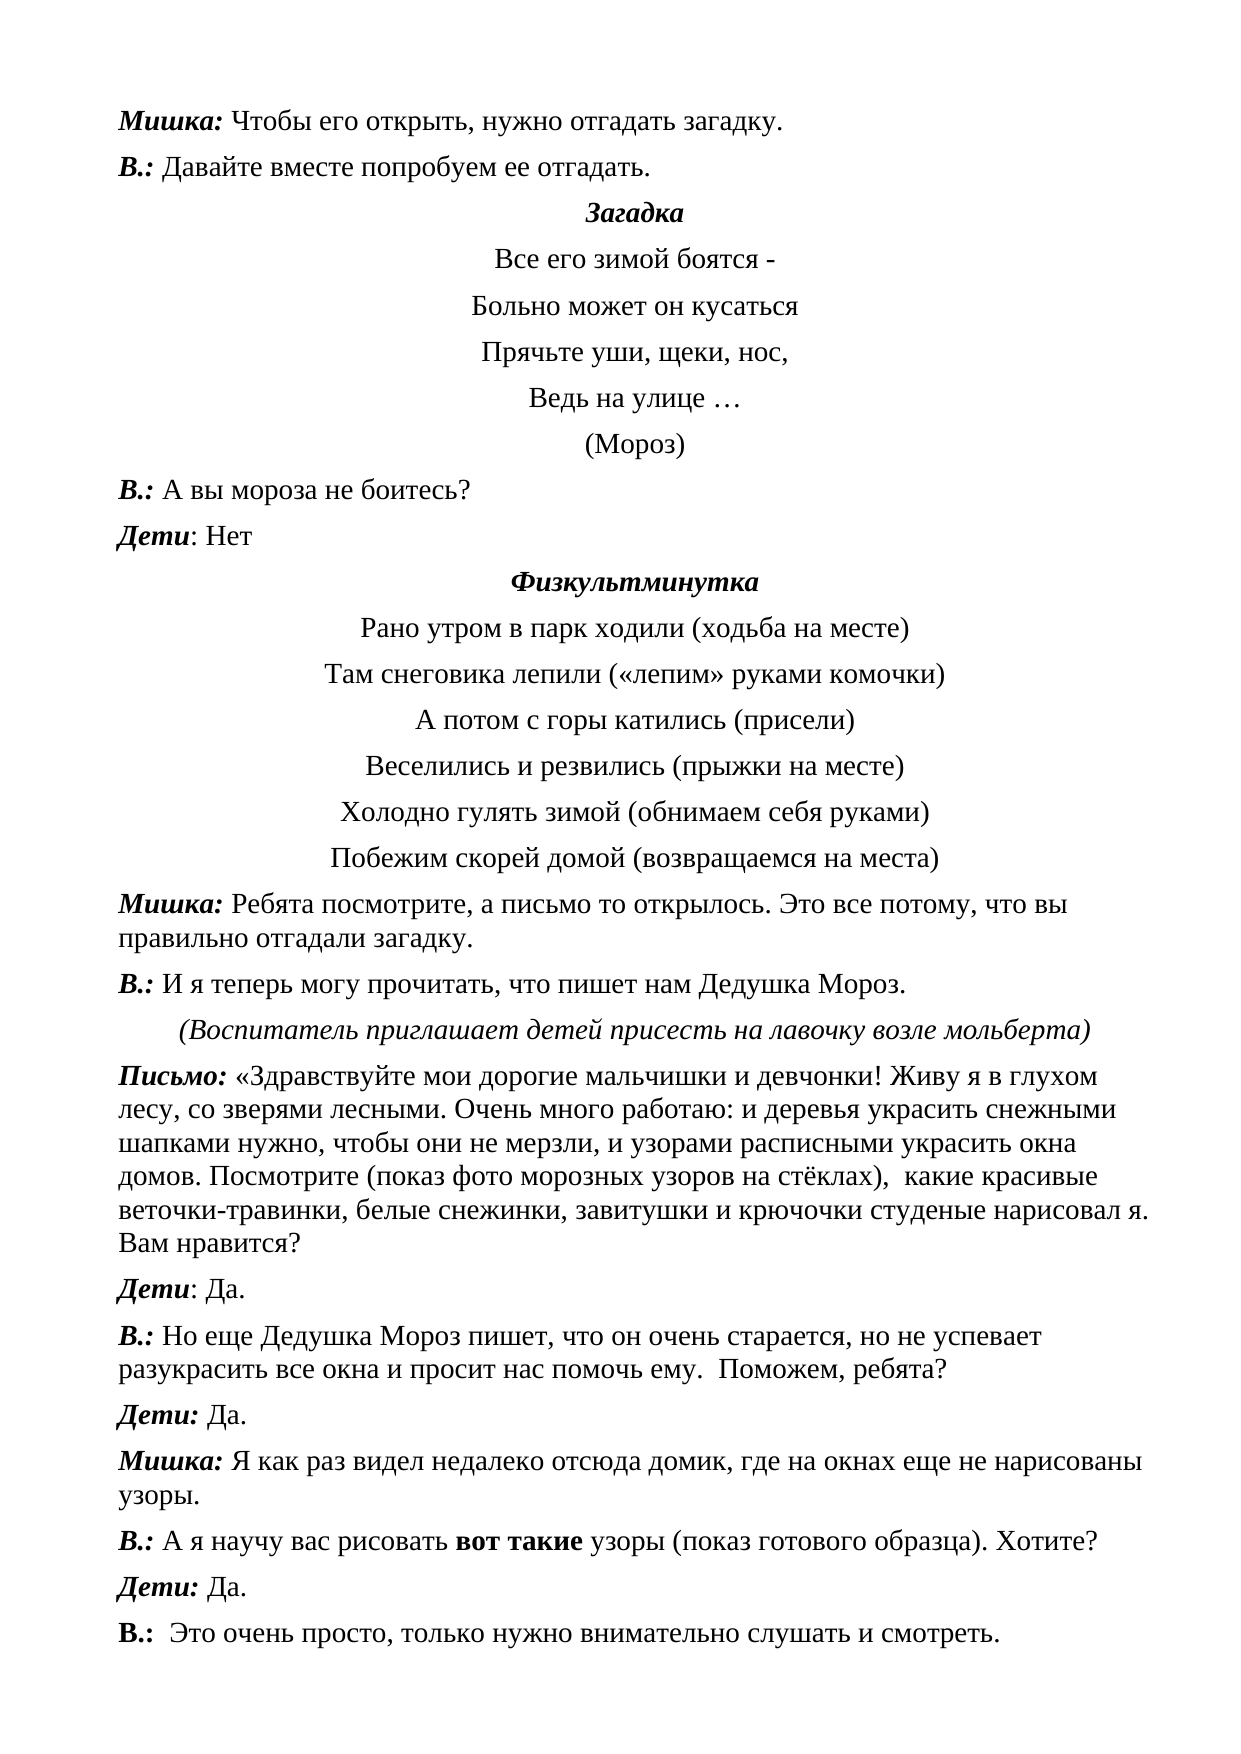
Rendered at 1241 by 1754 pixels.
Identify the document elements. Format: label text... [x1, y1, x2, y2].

text Больно может он кусаться [118, 288, 1152, 321]
text В.: Но еще Дедушка Мороз пишет, что он очень старается, но не успевает разукрасить все окна и просит нас помочь ему. Поможем, ребята? [118, 1318, 1152, 1385]
text Мишка: Чтобы его открыть, нужно отгадать загадку. [118, 103, 1152, 137]
text Дети: Да. [118, 1397, 1152, 1431]
text Дети: Да. [118, 1569, 1152, 1602]
text В.: И я теперь могу прочитать, что пишет нам Дедушка Мороз. [118, 966, 1152, 999]
text Там снеговика лепили («лепим» руками комочки) [118, 656, 1152, 689]
text Веселились и резвились (прыжки на месте) [118, 748, 1152, 782]
text Дети: Нет [118, 518, 1152, 551]
text Письмо: «Здравствуйте мои дорогие мальчишки и девчонки! Живу я в глухом лесу, со зверями лесными. Очень много работаю: и деревья украсить снежными шапками нужно, чтобы они не мерзли, и узорами расписными украсить окна домов. Посмотрите (показ фото морозных узоров на стёклах), какие красивые веточки-травинки, белые снежинки, завитушки и крючочки студеные нарисовал я. Вам нравится? [118, 1058, 1152, 1259]
text В.: Давайте вместе попробуем ее отгадать. [118, 149, 1152, 183]
text Побежим скорей домой (возвращаемся на места) [118, 840, 1152, 874]
text Ведь на улице … [118, 380, 1152, 413]
text Мишка: Ребята посмотрите, а письмо то открылось. Это все потому, что вы правильно отгадали загадку. [118, 886, 1152, 953]
text (Воспитатель приглашает детей присесть на лавочку возле мольберта) [118, 1012, 1152, 1045]
text Физкультминутка [118, 564, 1152, 597]
text В.: Это очень просто, только нужно внимательно слушать и смотреть. [118, 1615, 1152, 1648]
text Загадка [118, 196, 1152, 229]
text В.: А вы мороза не боитесь? [118, 472, 1152, 505]
text Рано утром в парк ходили (ходьба на месте) [118, 610, 1152, 643]
text Все его зимой боятся - [118, 242, 1152, 275]
text Мишка: Я как раз видел недалеко отсюда домик, где на окнах еще не нарисованы узоры. [118, 1443, 1152, 1510]
text Дети: Да. [118, 1272, 1152, 1305]
text А потом с горы катились (присели) [118, 702, 1152, 736]
text (Мороз) [118, 426, 1152, 459]
text Холодно гулять зимой (обнимаем себя руками) [118, 794, 1152, 828]
text Прячьте уши, щеки, нос, [118, 334, 1152, 367]
text В.: А я научу вас рисовать вот такие узоры (показ готового образца). Хотите? [118, 1523, 1152, 1556]
